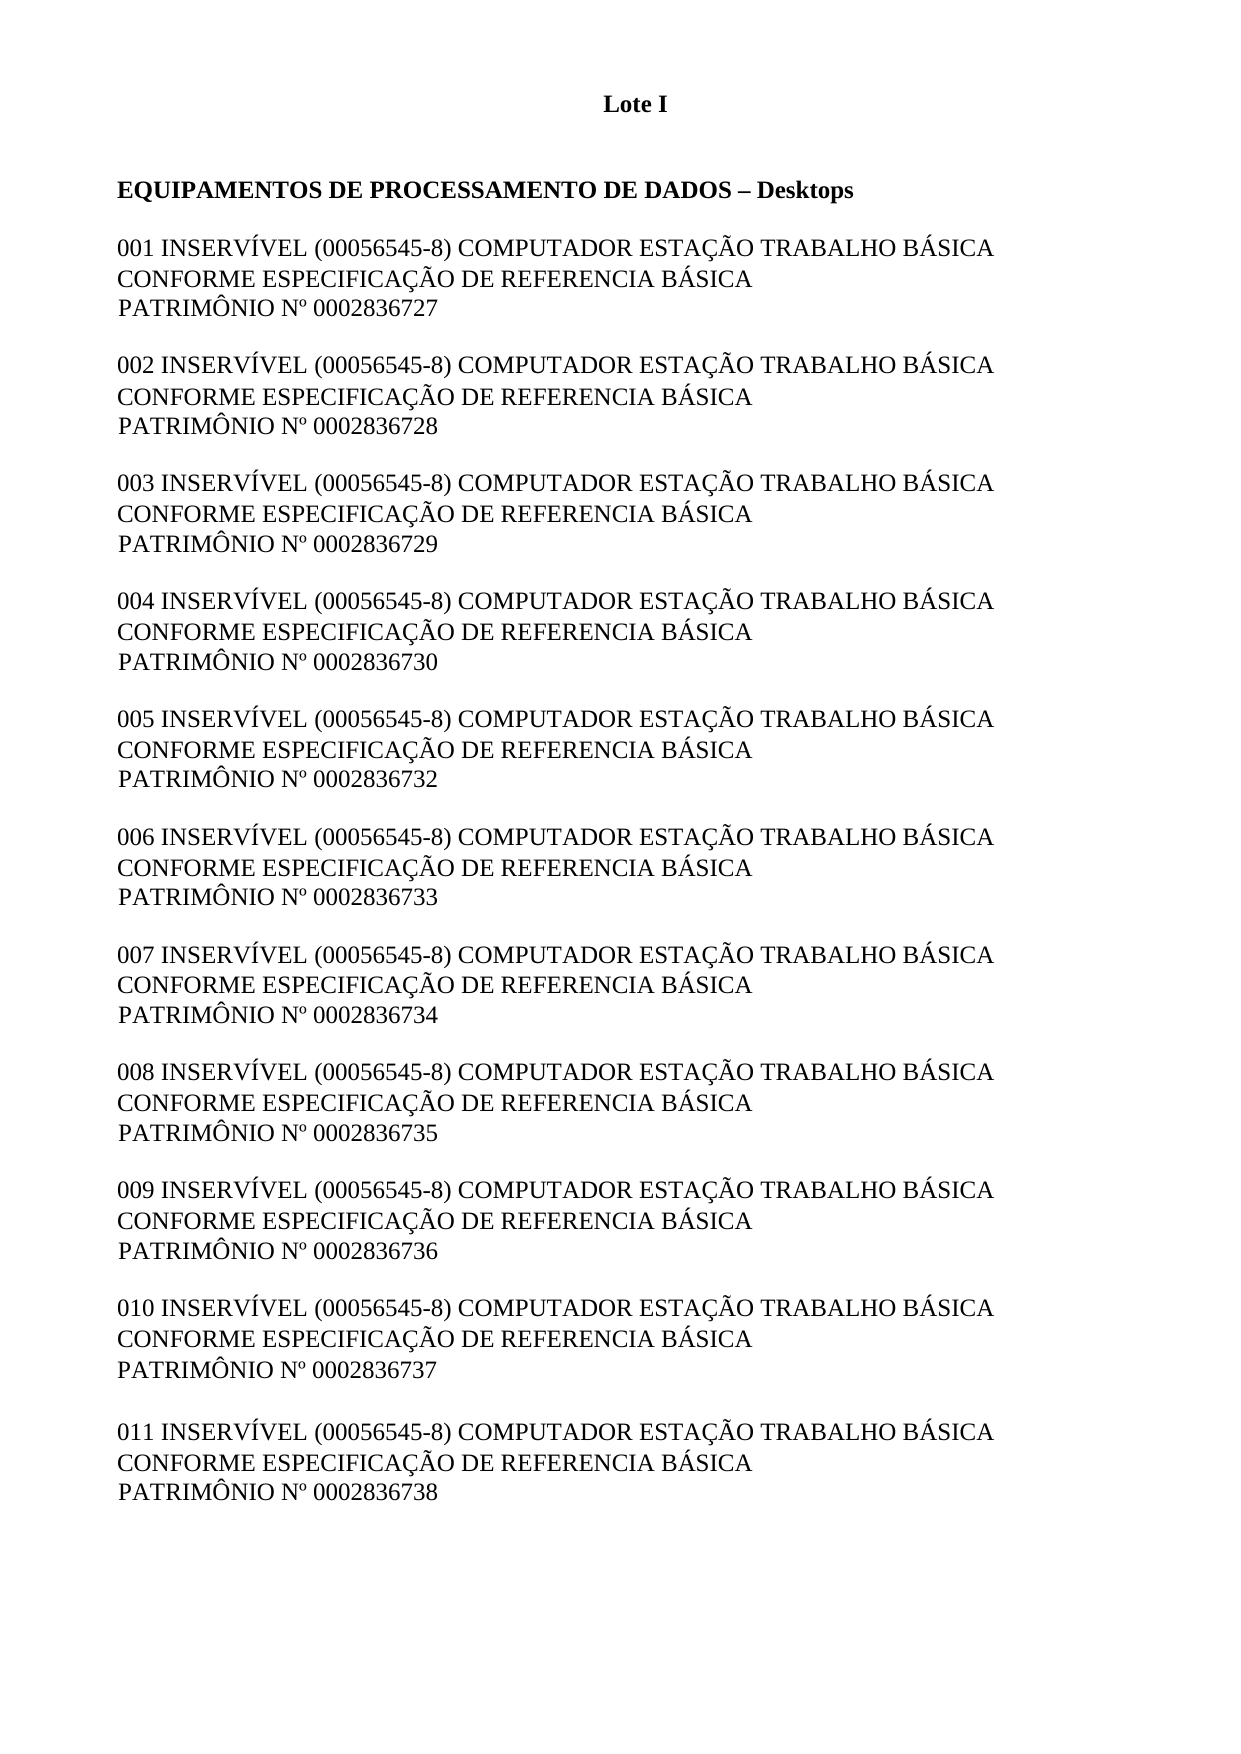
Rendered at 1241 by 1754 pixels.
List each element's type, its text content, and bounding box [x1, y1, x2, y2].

text 001 INSERVÍVEL (00056545-8) COMPUTADOR ESTAÇÃO TRABALHO BÁSICA [117, 233, 1153, 262]
text CONFORME ESPECIFICAÇÃO DE REFERENCIA BÁSICA [117, 1324, 1153, 1353]
text 006 INSERVÍVEL (00056545-8) COMPUTADOR ESTAÇÃO TRABALHO BÁSICA [117, 822, 1153, 851]
text CONFORME ESPECIFICAÇÃO DE REFERENCIA BÁSICA PATRIMÔNIO Nº 0002836735 [117, 1088, 905, 1147]
text CONFORME ESPECIFICAÇÃO DE REFERENCIA BÁSICA PATRIMÔNIO Nº 0002836730 [117, 617, 905, 676]
text CONFORME ESPECIFICAÇÃO DE REFERENCIA BÁSICA PATRIMÔNIO Nº 0002836732 [117, 735, 905, 793]
text Lote I [118, 89, 1152, 117]
text 005 INSERVÍVEL (00056545-8) COMPUTADOR ESTAÇÃO TRABALHO BÁSICA [117, 704, 1153, 733]
text 007 INSERVÍVEL (00056545-8) COMPUTADOR ESTAÇÃO TRABALHO BÁSICA [117, 940, 1153, 968]
text 003 INSERVÍVEL (00056545-8) COMPUTADOR ESTAÇÃO TRABALHO BÁSICA [117, 468, 1153, 497]
text CONFORME ESPECIFICAÇÃO DE REFERENCIA BÁSICA PATRIMÔNIO Nº 0002836736 [117, 1206, 905, 1264]
subtitle EQUIPAMENTOS DE PROCESSAMENTO DE DADOS – Desktops [117, 176, 1153, 204]
text CONFORME ESPECIFICAÇÃO DE REFERENCIA BÁSICA PATRIMÔNIO Nº 0002836727 [117, 264, 905, 322]
text 011 INSERVÍVEL (00056545-8) COMPUTADOR ESTAÇÃO TRABALHO BÁSICA [117, 1417, 1153, 1446]
text 008 INSERVÍVEL (00056545-8) COMPUTADOR ESTAÇÃO TRABALHO BÁSICA [117, 1057, 1153, 1086]
text CONFORME ESPECIFICAÇÃO DE REFERENCIA BÁSICA PATRIMÔNIO Nº 0002836733 [117, 853, 905, 911]
text CONFORME ESPECIFICAÇÃO DE REFERENCIA BÁSICA PATRIMÔNIO Nº 0002836728 [117, 382, 905, 440]
text CONFORME ESPECIFICAÇÃO DE REFERENCIA BÁSICA PATRIMÔNIO Nº 0002836738 [117, 1448, 905, 1506]
text CONFORME ESPECIFICAÇÃO DE REFERENCIA BÁSICA PATRIMÔNIO Nº 0002836734 [117, 971, 905, 1029]
text PATRIMÔNIO Nº 0002836737 [117, 1355, 1153, 1384]
text 009 INSERVÍVEL (00056545-8) COMPUTADOR ESTAÇÃO TRABALHO BÁSICA [117, 1175, 1153, 1204]
text 004 INSERVÍVEL (00056545-8) COMPUTADOR ESTAÇÃO TRABALHO BÁSICA [117, 586, 1153, 615]
text 010 INSERVÍVEL (00056545-8) COMPUTADOR ESTAÇÃO TRABALHO BÁSICA [117, 1293, 1153, 1322]
text CONFORME ESPECIFICAÇÃO DE REFERENCIA BÁSICA PATRIMÔNIO Nº 0002836729 [117, 499, 905, 558]
text 002 INSERVÍVEL (00056545-8) COMPUTADOR ESTAÇÃO TRABALHO BÁSICA [117, 351, 1153, 379]
